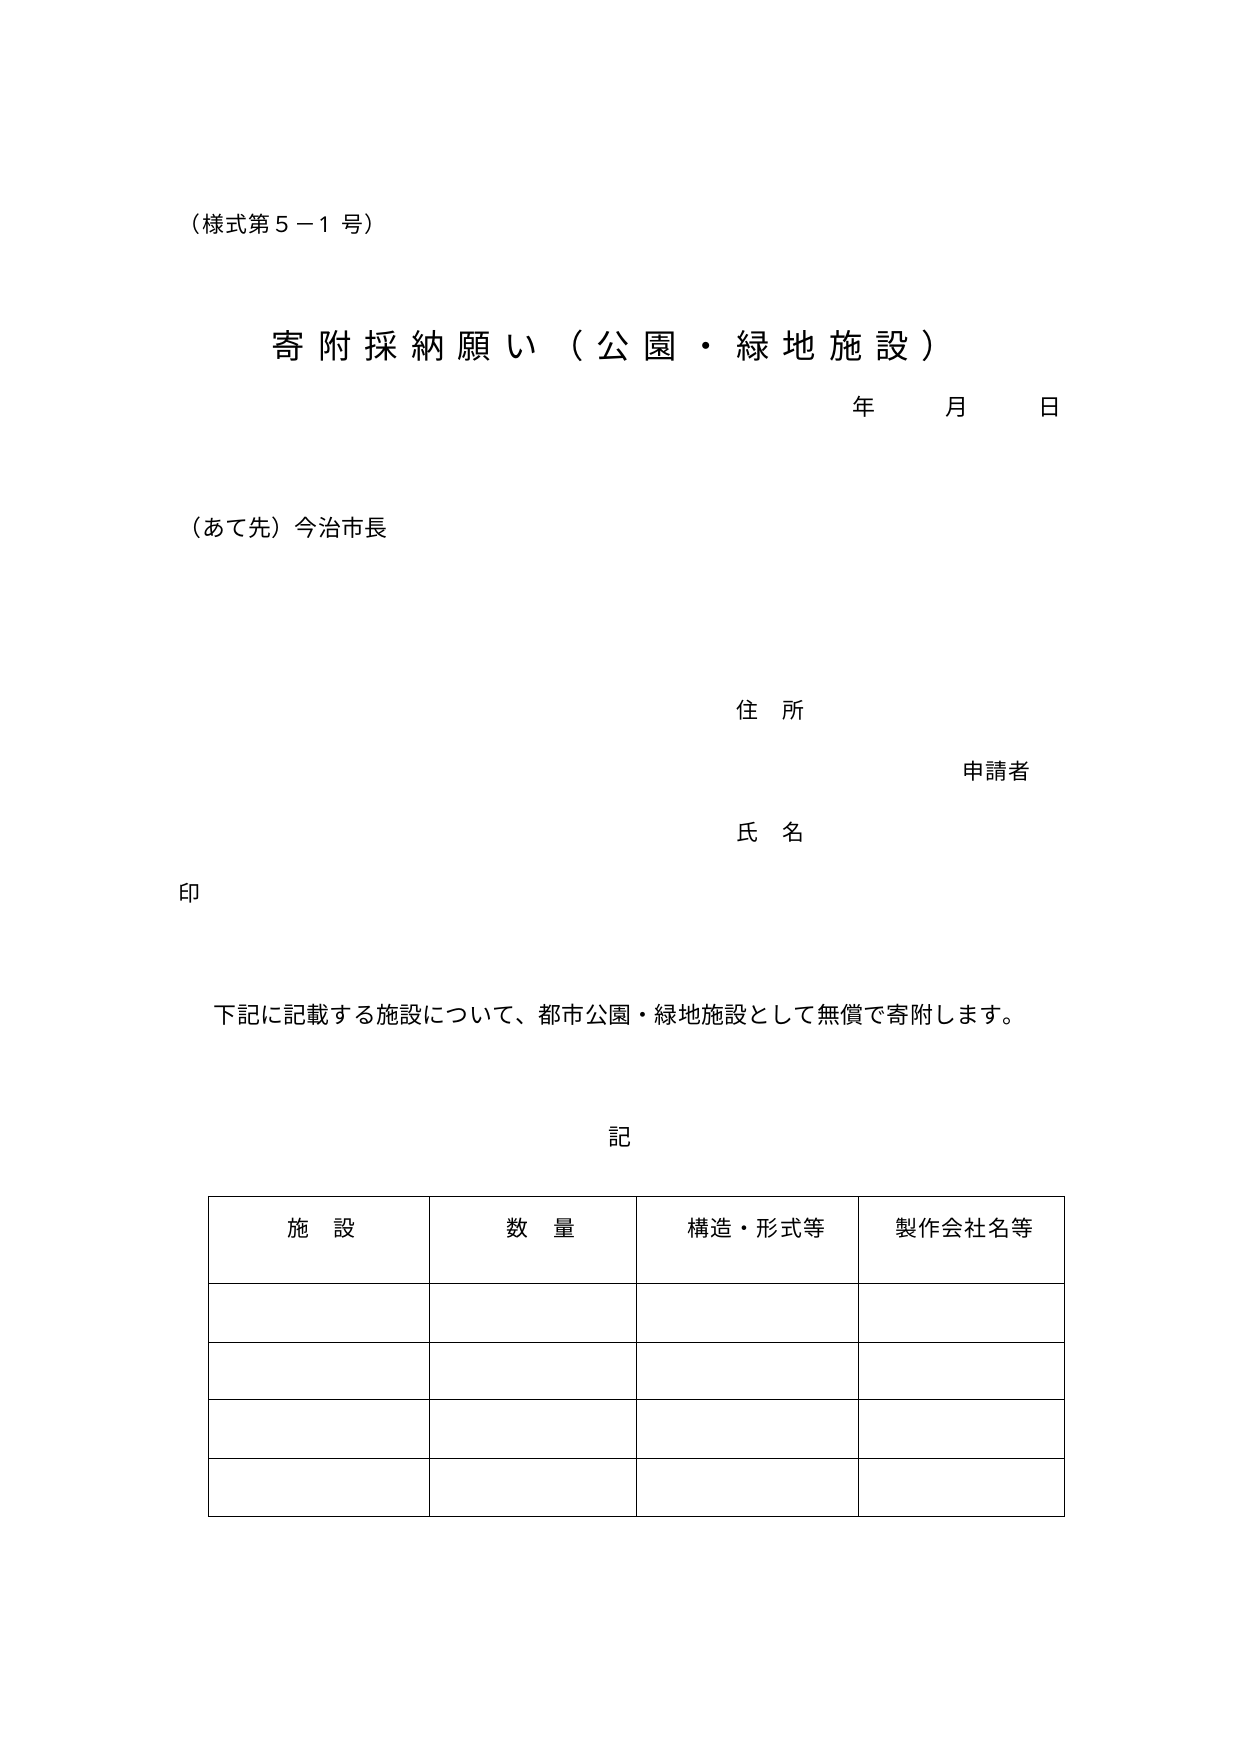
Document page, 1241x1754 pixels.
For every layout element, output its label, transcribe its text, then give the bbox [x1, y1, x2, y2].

table_cell [859, 1284, 1064, 1342]
text 住 所 [179, 679, 971, 739]
text （様式第５－1 号） [179, 192, 1061, 253]
table_cell [430, 1400, 636, 1457]
table_cell [430, 1459, 636, 1516]
table_cell [859, 1343, 1064, 1398]
table_cell [637, 1284, 858, 1342]
text 下記に記載する施設について、都市公園・緑地施設として無償で寄附します。 [179, 983, 1061, 1044]
table_cell [430, 1343, 636, 1398]
table_cell [209, 1284, 429, 1342]
text 年 月 日 [179, 374, 1061, 435]
table_cell [209, 1400, 429, 1457]
table_cell [209, 1459, 429, 1516]
table_cell [430, 1284, 636, 1342]
text 氏 名 印 [179, 800, 1061, 922]
table_cell [209, 1343, 429, 1398]
table_cell [637, 1343, 858, 1398]
table_cell [859, 1459, 1064, 1516]
table_header 製作会社名等 [859, 1197, 1064, 1283]
text 寄附採納願い（公園・緑地施設） [179, 314, 1061, 374]
table_cell [637, 1400, 858, 1457]
table_header 数 量 [430, 1197, 636, 1283]
table_cell [637, 1459, 858, 1516]
text 記 [179, 1104, 1061, 1165]
table_header 構造・形式等 [637, 1197, 858, 1283]
text （あて先）今治市長 [179, 496, 1061, 557]
text 申請者 [179, 739, 1031, 800]
table_cell [859, 1400, 1064, 1457]
table_header 施 設 [209, 1197, 429, 1283]
